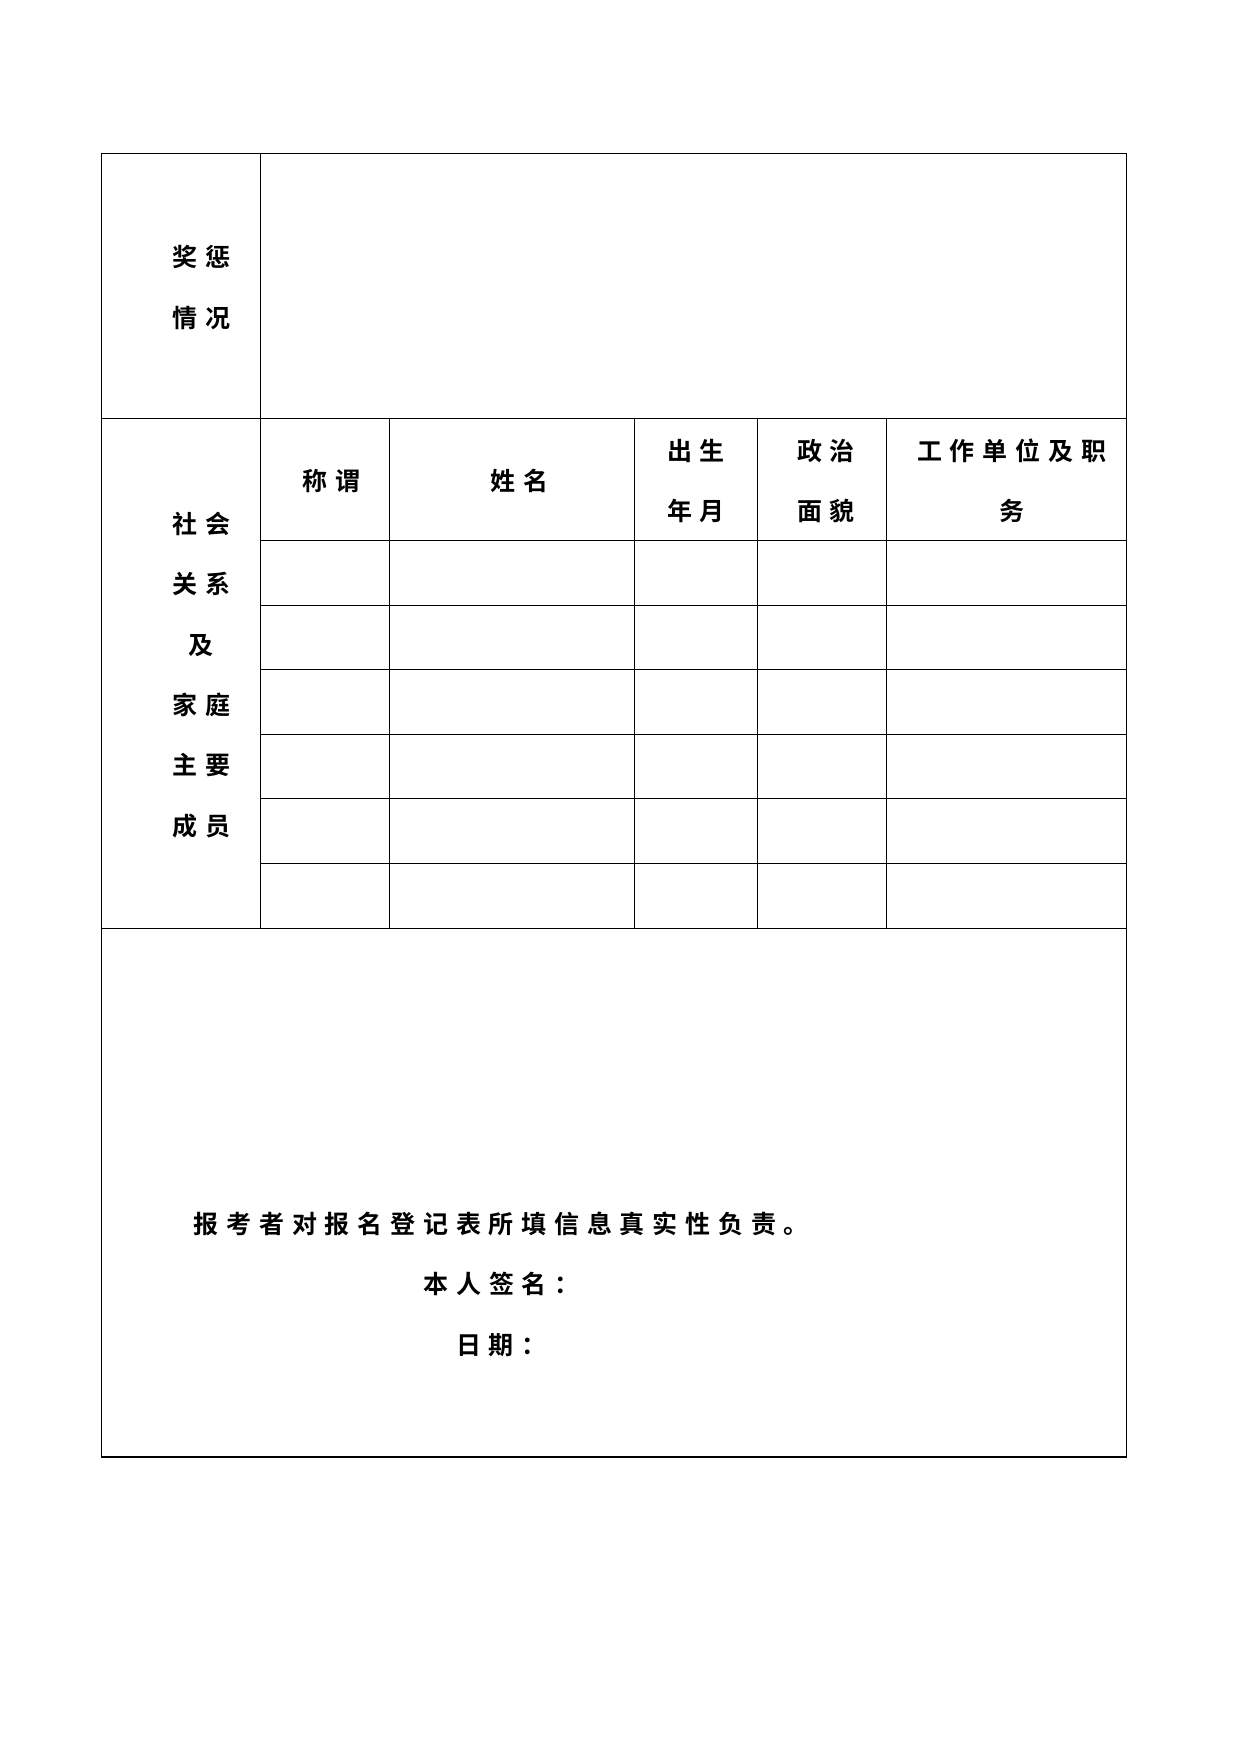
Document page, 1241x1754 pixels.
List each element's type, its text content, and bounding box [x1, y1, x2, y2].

table_cell [261, 864, 389, 927]
table_cell [635, 606, 757, 669]
table_cell 报考者对报名登记表所填信息真实性负责。 本人签名： 日期： [102, 929, 1126, 1456]
table_cell [261, 670, 389, 734]
table_cell [390, 670, 634, 734]
table_cell [887, 670, 1126, 734]
table_cell [390, 864, 634, 927]
table_cell [390, 799, 634, 863]
table_cell 社会 关系 及 家庭 主要 成员 [102, 419, 260, 927]
table_cell [887, 735, 1126, 798]
table_cell [635, 670, 757, 734]
table_cell [390, 606, 634, 669]
table_cell [758, 670, 886, 734]
table_cell [887, 864, 1126, 927]
table_cell [261, 541, 389, 604]
table_cell [635, 864, 757, 927]
table_cell [261, 735, 389, 798]
table_cell [887, 541, 1126, 604]
table_header [261, 154, 1126, 418]
table_cell [635, 799, 757, 863]
table_cell [758, 864, 886, 927]
table_cell 姓名 [390, 419, 634, 540]
table_cell 政治面貌 [758, 419, 886, 540]
table_cell [261, 606, 389, 669]
table_cell [887, 799, 1126, 863]
table_cell [758, 606, 886, 669]
table_header 奖惩 情况 [102, 154, 260, 418]
table_cell [758, 541, 886, 604]
table_cell [758, 735, 886, 798]
table_cell 称谓 [261, 419, 389, 540]
table_cell [390, 541, 634, 604]
table_cell [261, 799, 389, 863]
table_cell 工作单位及职务 [887, 419, 1126, 540]
table_cell [390, 735, 634, 798]
table_cell [887, 606, 1126, 669]
table_cell [635, 735, 757, 798]
table_cell 出生年月 [635, 419, 757, 540]
table_cell [758, 799, 886, 863]
table_cell [635, 541, 757, 604]
